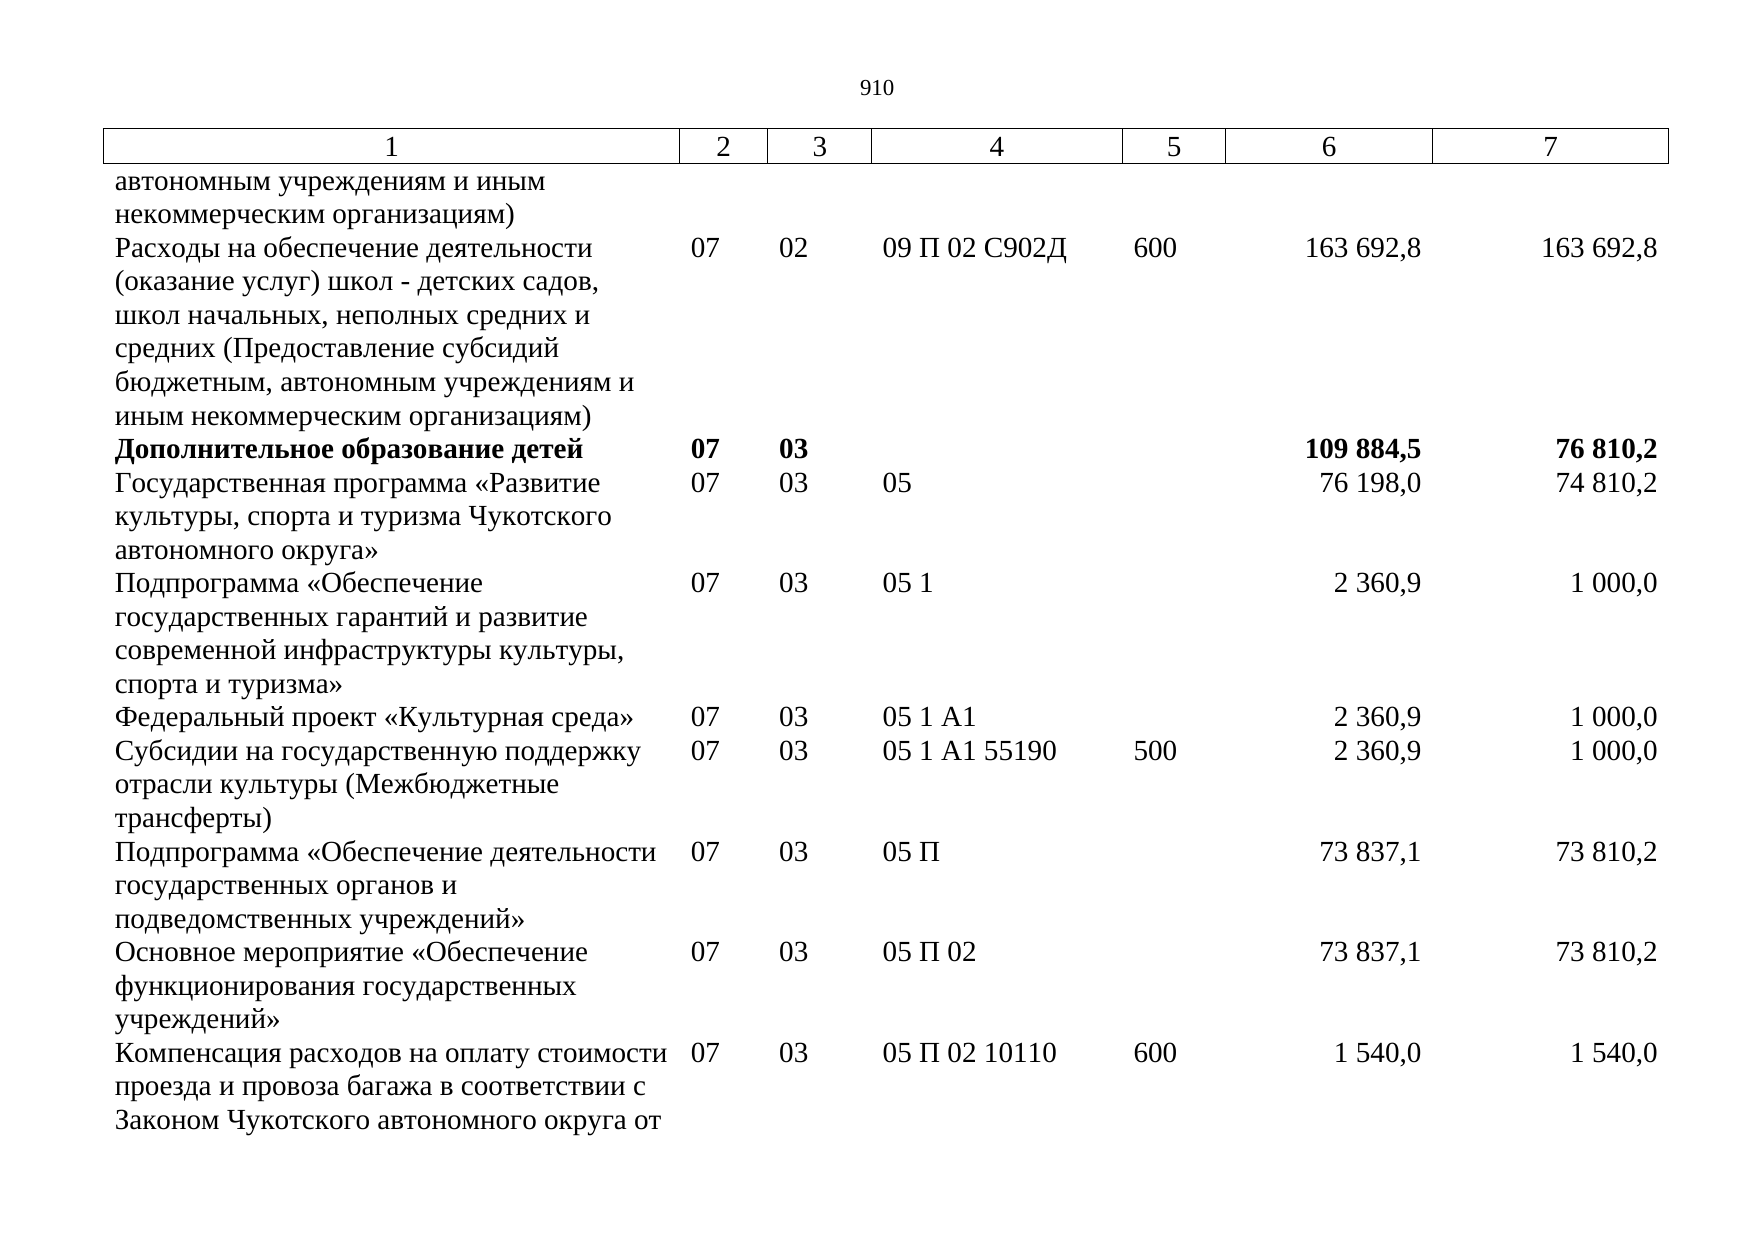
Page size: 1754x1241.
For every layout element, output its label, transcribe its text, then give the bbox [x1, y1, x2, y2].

table_header 5 [1123, 129, 1225, 163]
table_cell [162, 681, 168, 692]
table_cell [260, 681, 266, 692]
table_header 6 [1226, 129, 1432, 163]
table_header 7 [1433, 129, 1668, 163]
table_header 3 [768, 129, 871, 163]
table_header 2 [680, 129, 767, 163]
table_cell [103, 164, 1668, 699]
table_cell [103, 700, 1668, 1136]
table_header 4 [872, 129, 1122, 163]
table_header 1 [104, 129, 679, 163]
